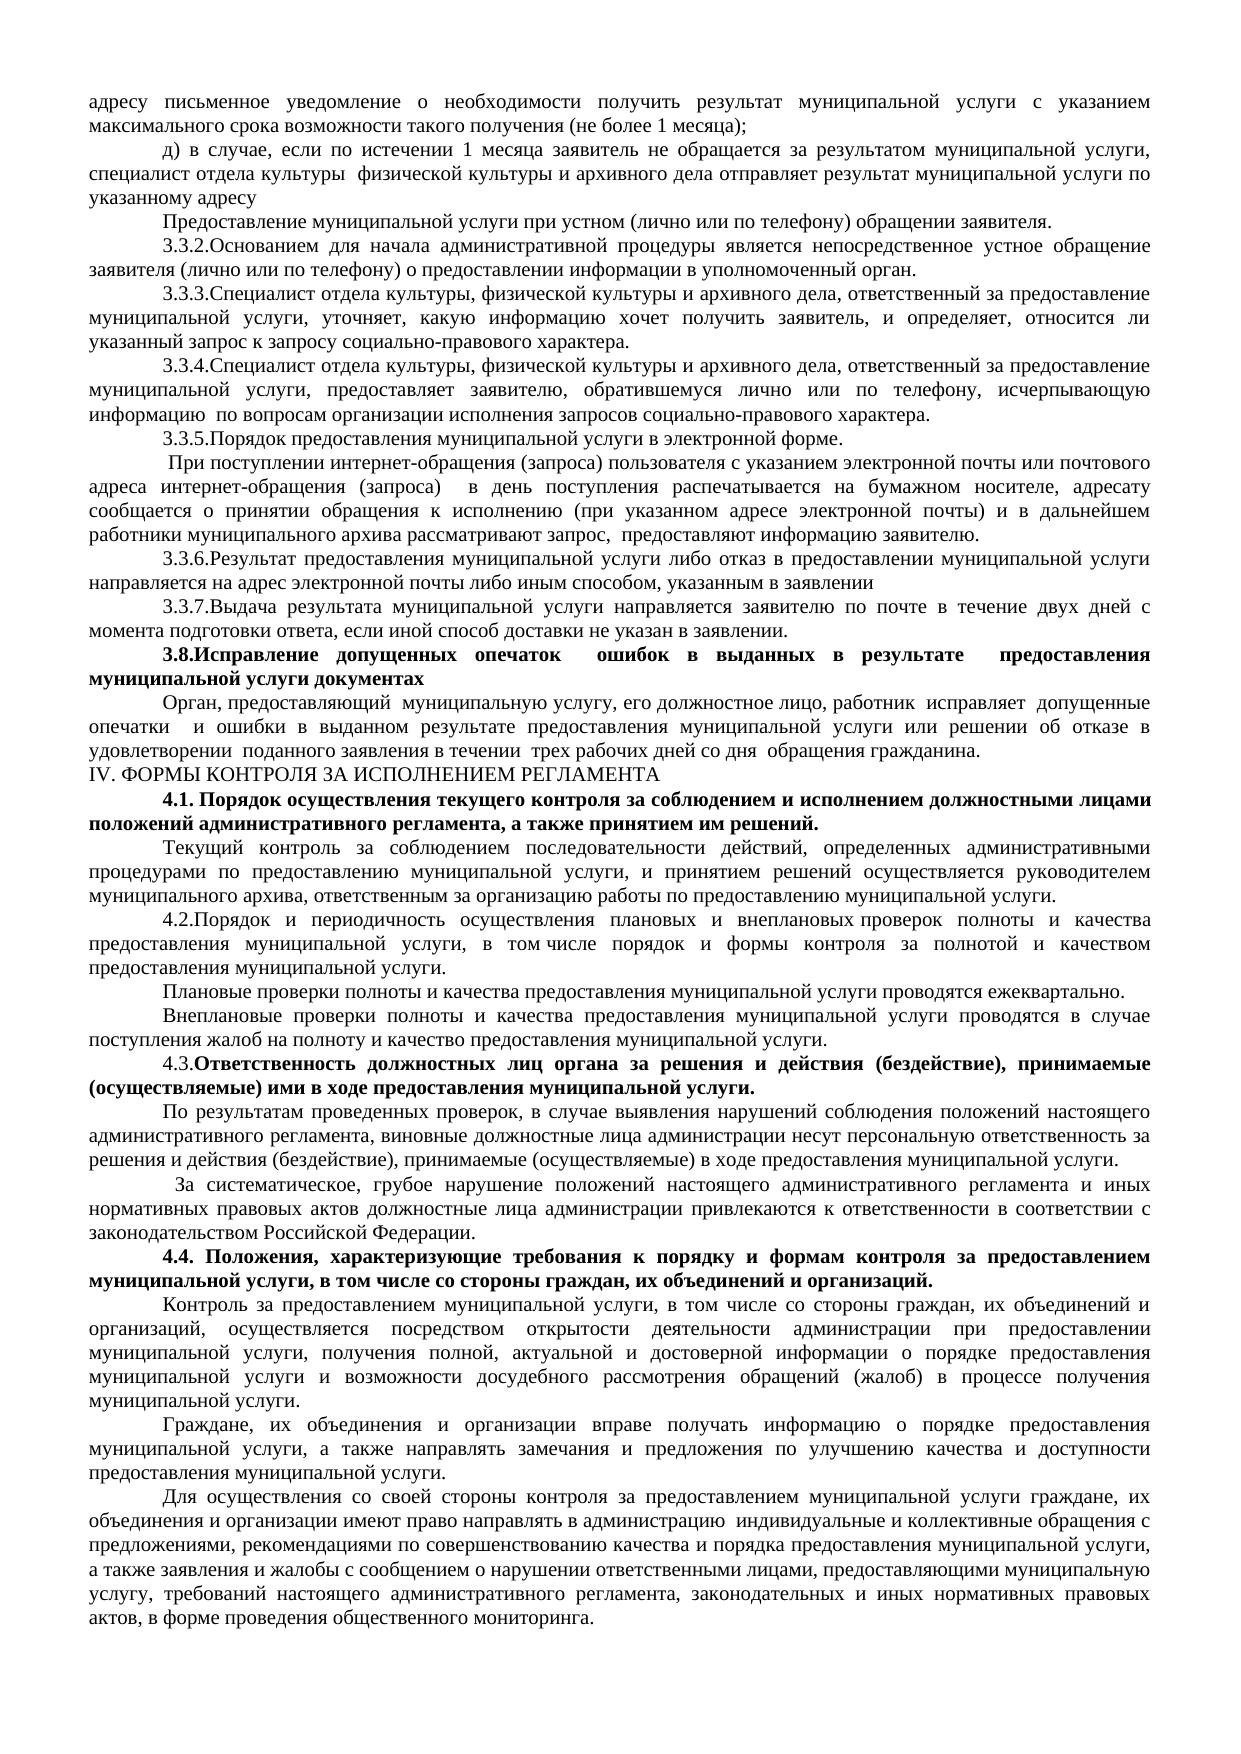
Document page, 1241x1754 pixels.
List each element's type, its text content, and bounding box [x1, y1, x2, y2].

text 4.2.Порядок и периодичность осуществления плановых и внеплановых проверок полноты и качества предоставления муниципальной услуги, в том числе порядок и формы контроля за полнотой и качеством предоставления муниципальной услуги. [89, 907, 1152, 979]
text Граждане, их объединения и организации вправе получать информацию о порядке предоставления муниципальной услуги, а также направлять замечания и предложения по улучшению качества и доступности предоставления муниципальной услуги. [89, 1412, 1152, 1484]
text 3.3.7.Выдача результата муниципальной услуги направляется заявителю по почте в течение двух дней с момента подготовки ответа, если иной способ доставки не указан в заявлении. [89, 594, 1152, 642]
text По результатам проведенных проверок, в случае выявления нарушений соблюдения положений настоящего административного регламента, виновные должностные лица администрации несут персональную ответственность за решения и действия (бездействие), принимаемые (осуществляемые) в ходе предоставления муниципальной услуги. [89, 1099, 1152, 1171]
text 3.3.4.Специалист отдела культуры, физической культуры и архивного дела, ответственный за предоставление муниципальной услуги, предоставляет заявителю, обратившемуся лично или по телефону, исчерпывающую информацию по вопросам организации исполнения запросов социально-правового характера. [89, 353, 1152, 426]
text При поступлении интернет-обращения (запроса) пользователя с указанием электронной почты или почтового адреса интернет-обращения (запроса) в день поступления распечатывается на бумажном носителе, адресату сообщается о принятии обращения к исполнению (при указанном адресе электронной почты) и в дальнейшем работники муниципального архива рассматривают запрос, предоставляют информацию заявителю. [89, 449, 1152, 546]
text д) в случае, если по истечении 1 месяца заявитель не обращается за результатом муниципальной услуги, специалист отдела культуры физической культуры и архивного дела отправляет результат муниципальной услуги по указанному адресу [89, 137, 1152, 209]
text 3.3.6.Результат предоставления муниципальной услуги либо отказ в предоставлении муниципальной услуги направляется на адрес электронной почты либо иным способом, указанным в заявлении [89, 546, 1152, 594]
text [89, 89, 1152, 137]
text Для осуществления со своей стороны контроля за предоставлением муниципальной услуги граждане, их объединения и организации имеют право направлять в администрацию индивидуальные и коллективные обращения с предложениями, рекомендациями по совершенствованию качества и порядка предоставления муниципальной услуги, а также заявления и жалобы с сообщением о нарушении ответственными лицами, предоставляющими муниципальную услугу, требований настоящего административного регламента, законодательных и иных нормативных правовых актов, в форме проведения общественного мониторинга. [89, 1484, 1152, 1629]
text За систематическое, грубое нарушение положений настоящего административного регламента и иных нормативных правовых актов должностные лица администрации привлекаются к ответственности в соответствии с законодательством Российской Федерации. [89, 1171, 1152, 1244]
text 3.3.5.Порядок предоставления муниципальной услуги в электронной форме. [89, 426, 1152, 449]
text Предоставление муниципальной услуги при устном (лично или по телефону) обращении заявителя. [89, 209, 1152, 233]
text 4.4. Положения, характеризующие требования к порядку и формам контроля за предоставлением муниципальной услуги, в том числе со стороны граждан, их объединений и организаций. [89, 1244, 1152, 1292]
text Орган, предоставляющий муниципальную услугу, его должностное лицо, работник исправляет допущенные опечатки и ошибки в выданном результате предоставления муниципальной услуги или решении об отказе в удовлетворении поданного заявления в течении трех рабочих дней со дня обращения гражданина. [89, 690, 1152, 762]
text Внеплановые проверки полноты и качества предоставления муниципальной услуги проводятся в случае поступления жалоб на полноту и качество предоставления муниципальной услуги. [89, 1003, 1152, 1051]
text 3.3.2.Основанием для начала административной процедуры является непосредственное устное обращение заявителя (лично или по телефону) о предоставлении информации в уполномоченный орган. [89, 233, 1152, 281]
text IV. ФОРМЫ КОНТРОЛЯ ЗА ИСПОЛНЕНИЕМ РЕГЛАМЕНТА [89, 762, 1152, 786]
text 4.3.Ответственность должностных лиц органа за решения и действия (бездействие), принимаемые (осуществляемые) ими в ходе предоставления муниципальной услуги. [89, 1051, 1152, 1099]
text 3.3.3.Специалист отдела культуры, физической культуры и архивного дела, ответственный за предоставление муниципальной услуги, уточняет, какую информацию хочет получить заявитель, и определяет, относится ли указанный запрос к запросу социально-правового характера. [89, 281, 1152, 353]
text 3.8.Исправление допущенных опечаток ошибок в выданных в результате предоставления муниципальной услуги документах [89, 642, 1152, 690]
text Текущий контроль за соблюдением последовательности действий, определенных административными процедурами по предоставлению муниципальной услуги, и принятием решений осуществляется руководителем муниципального архива, ответственным за организацию работы по предоставлению муниципальной услуги. [89, 834, 1152, 907]
text Контроль за предоставлением муниципальной услуги, в том числе со стороны граждан, их объединений и организаций, осуществляется посредством открытости деятельности администрации при предоставлении муниципальной услуги, получения полной, актуальной и достоверной информации о порядке предоставления муниципальной услуги и возможности досудебного рассмотрения обращений (жалоб) в процессе получения муниципальной услуги. [89, 1292, 1152, 1412]
text 4.1. Порядок осуществления текущего контроля за соблюдением и исполнением должностными лицами положений административного регламента, а также принятием им решений. [89, 786, 1152, 834]
text Плановые проверки полноты и качества предоставления муниципальной услуги проводятся ежеквартально. [89, 979, 1152, 1003]
